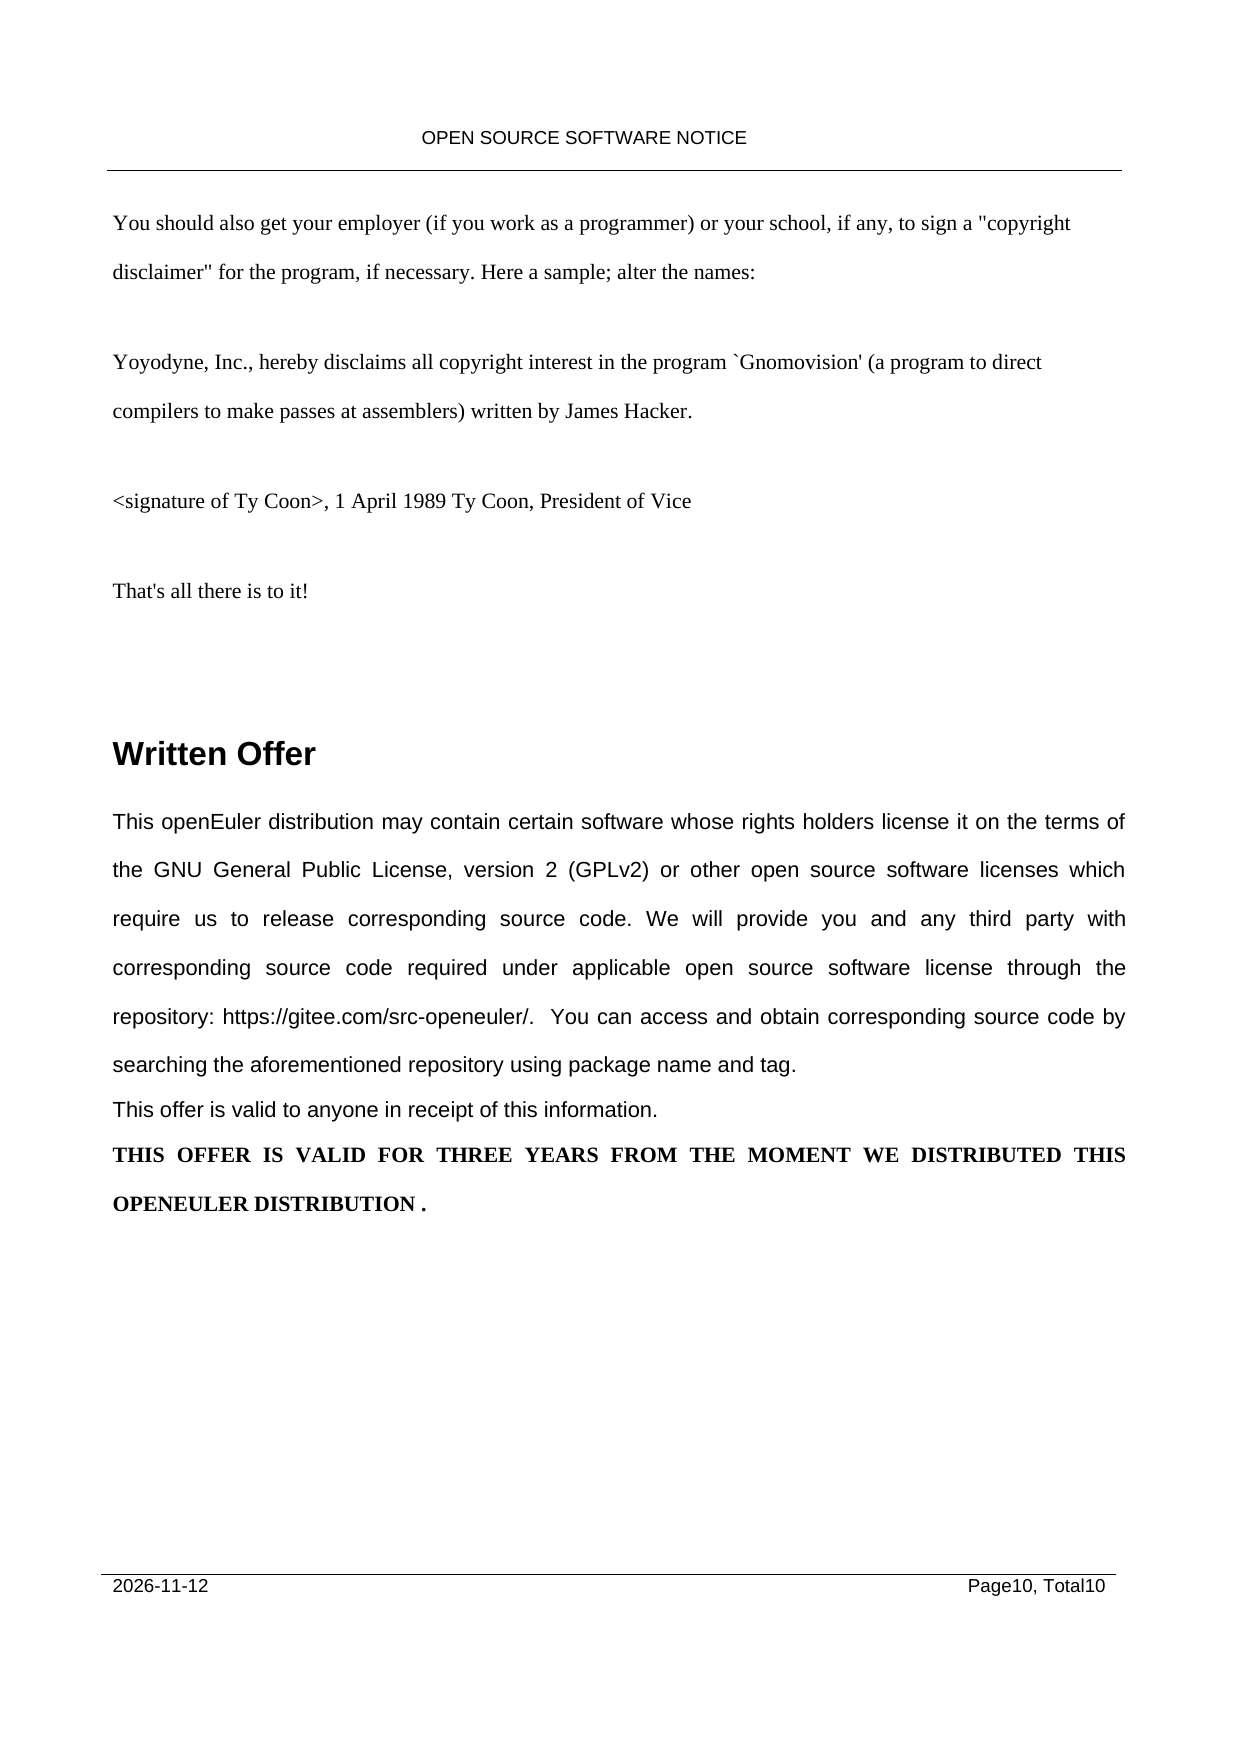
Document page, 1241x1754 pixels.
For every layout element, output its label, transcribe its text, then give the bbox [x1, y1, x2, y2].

text Yoyodyne, Inc., hereby disclaims all copyright interest in the program `Gnomovision' (a program to direct compilers to make passes at assemblers) written by James Hacker. [112, 345, 1128, 427]
text Written Offer [112, 721, 1128, 786]
text <signature of Ty Coon>, 1 April 1989 Ty Coon, President of Vice [112, 484, 1128, 517]
text THIS OFFER IS VALID FOR THREE YEARS FROM THE MOMENT WE DISTRIBUTED THIS OPENEULER DISTRIBUTION . [112, 1139, 1128, 1220]
text You should also get your employer (if you work as a programmer) or your school, if any, to sign a "copyright disclaimer" for the program, if necessary. Here a sample; alter the names: [112, 206, 1128, 288]
text This openEuler distribution may contain certain software whose rights holders license it on the terms of the GNU General Public License, version 2 (GPLv2) or other open source software licenses which require us to release corresponding source code. We will provide you and any third party with corresponding source code required under applicable open source software license through the repository: https://gitee.com/src-openeuler/. You can access and obtain corresponding source code by searching the aforementioned repository using package name and tag. [112, 805, 1128, 1081]
text That's all there is to it! [112, 574, 1128, 704]
text This offer is valid to anyone in receipt of this information. [112, 1094, 1128, 1126]
